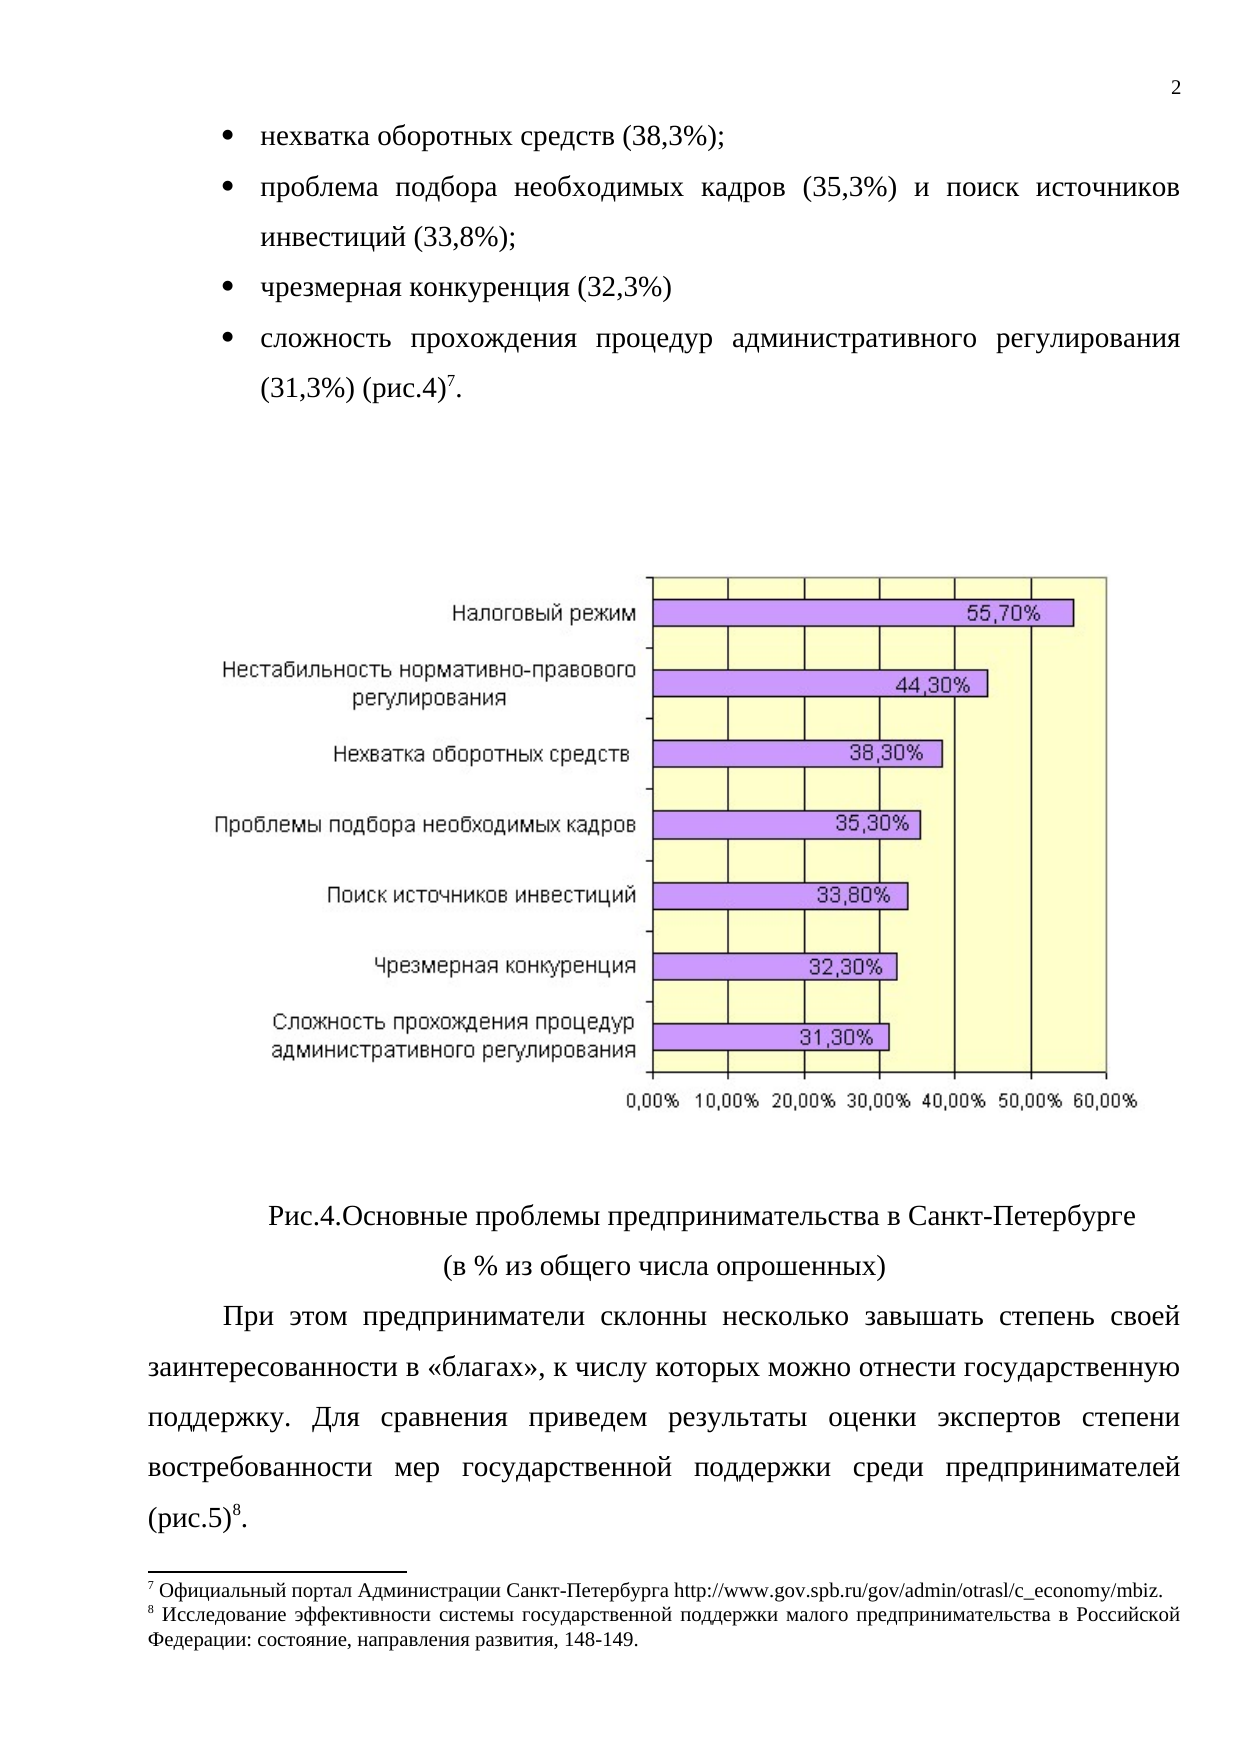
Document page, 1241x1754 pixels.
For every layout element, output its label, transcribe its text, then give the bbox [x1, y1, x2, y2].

list проблема подбора необходимых кадров (35,3%) и поиск источников инвестиций (33,8%); [223, 169, 1181, 253]
list чрезмерная конкуренция (32,3%) [223, 269, 1181, 303]
text При этом предприниматели склонны несколько завышать степень своей заинтересованности в «благах», к числу которых можно отнести государственную поддержку. Для сравнения приведем результаты оценки экспертов степени востребованности мер государственной поддержки среди предпринимателей (рис.5). [148, 1298, 1181, 1533]
text (в % из общего числа опрошенных) [148, 1248, 1181, 1282]
list нехватка оборотных средств (38,3%); [223, 118, 1181, 152]
text Рис.4.Основные проблемы предпринимательства в Санкт-Петербурге [148, 1198, 1181, 1231]
picture [210, 574, 1145, 1114]
list сложность прохождения процедур административного регулирования (31,3%) (рис.4). [223, 320, 1181, 404]
